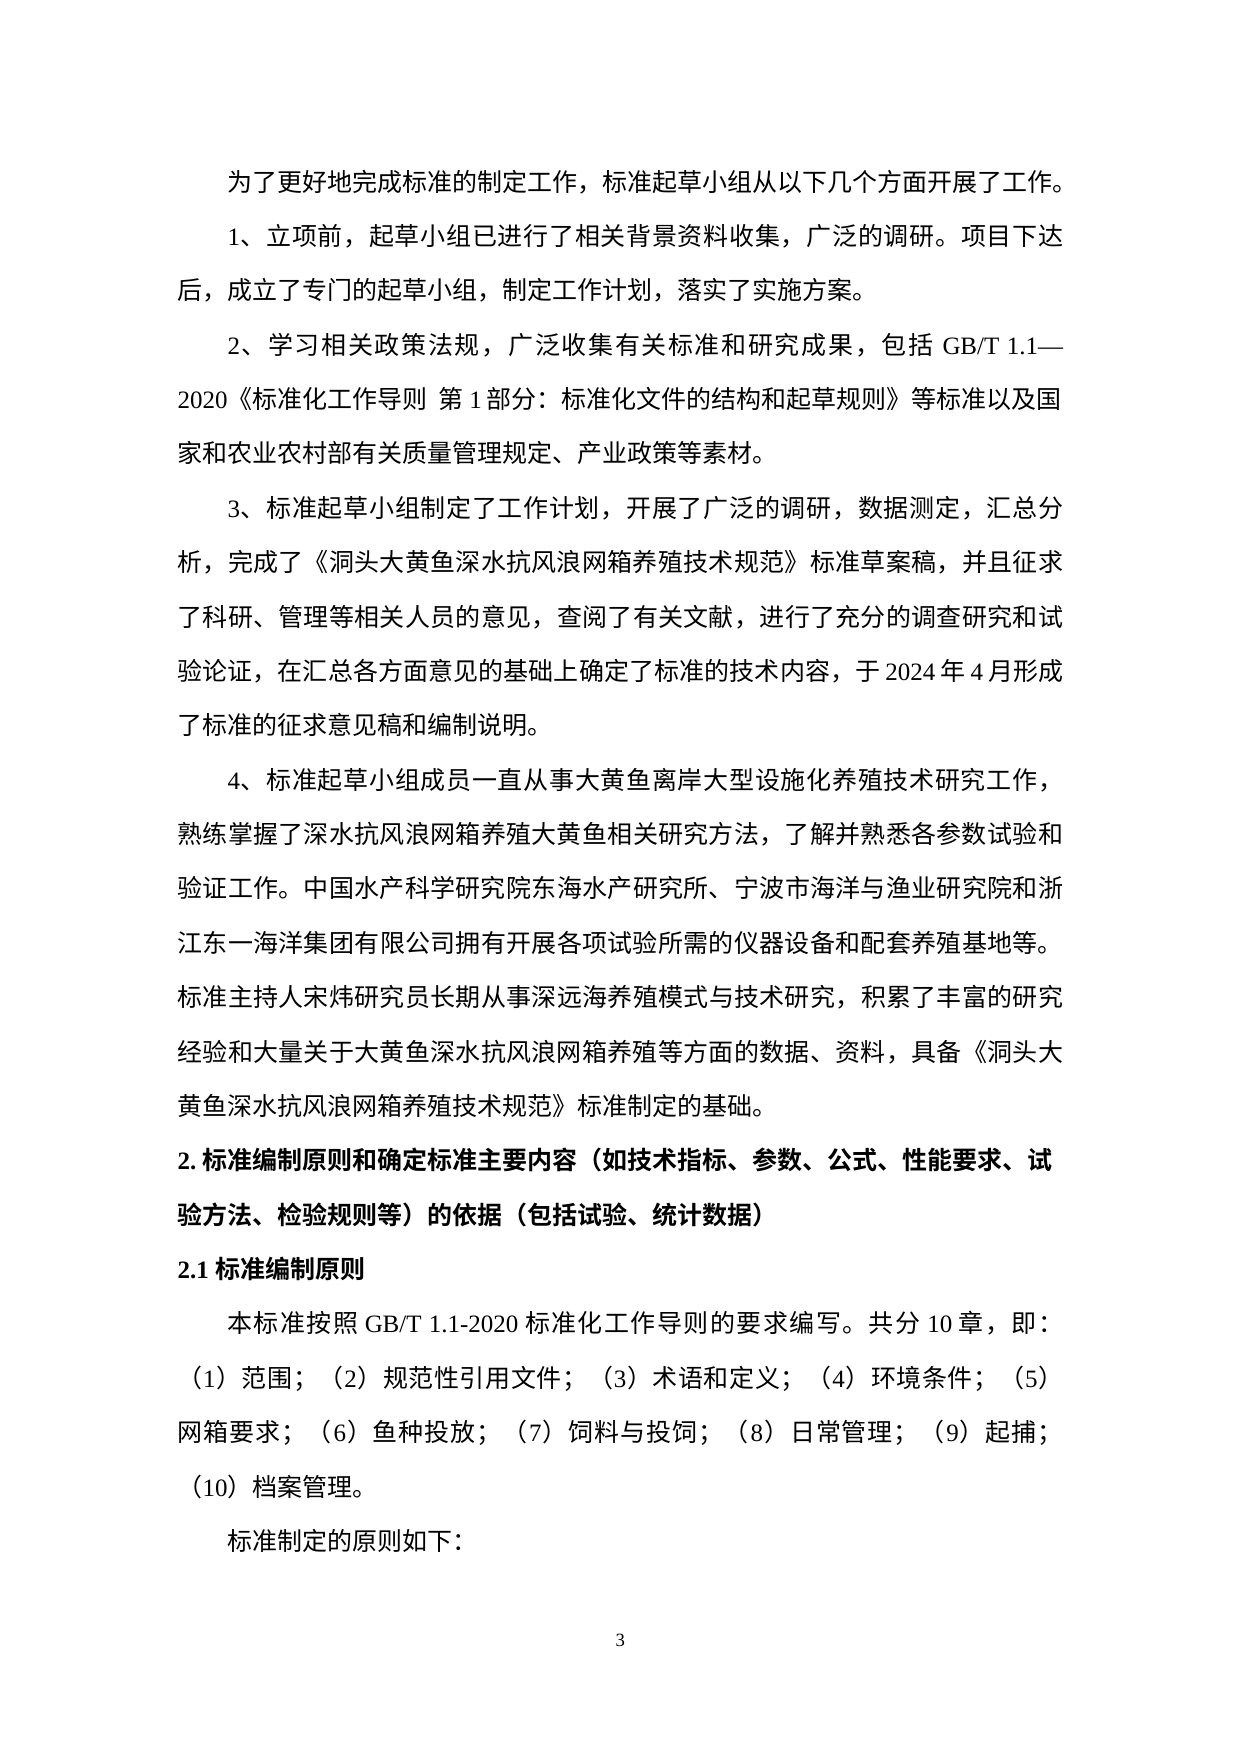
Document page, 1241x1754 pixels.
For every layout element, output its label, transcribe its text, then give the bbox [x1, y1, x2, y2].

text 2、学习相关政策法规，广泛收集有关标准和研究成果，包括GB/T 1.1—2020《标准化工作导则 第1部分：标准化文件的结构和起草规则》等标准以及国家和农业农村部有关质量管理规定、产业政策等素材。 [177, 325, 1063, 470]
text 1、立项前，起草小组已进行了相关背景资料收集，广泛的调研。项目下达后，成立了专门的起草小组，制定工作计划，落实了实施方案。 [177, 216, 1063, 307]
text 标准制定的原则如下： [177, 1521, 1063, 1558]
text 2.1 标准编制原则 [177, 1249, 1063, 1286]
text 3、标准起草小组制定了工作计划，开展了广泛的调研，数据测定，汇总分析，完成了《洞头大黄鱼深水抗风浪网箱养殖技术规范》标准草案稿，并且征求了科研、管理等相关人员的意见，查阅了有关文献，进行了充分的调查研究和试验论证，在汇总各方面意见的基础上确定了标准的技术内容，于2024年4月形成了标准的征求意见稿和编制说明。 [177, 488, 1063, 742]
text 4、标准起草小组成员一直从事大黄鱼离岸大型设施化养殖技术研究工作，熟练掌握了深水抗风浪网箱养殖大黄鱼相关研究方法，了解并熟悉各参数试验和验证工作。中国水产科学研究院东海水产研究所、宁波市海洋与渔业研究院和浙江东一海洋集团有限公司拥有开展各项试验所需的仪器设备和配套养殖基地等。标准主持人宋炜研究员长期从事深远海养殖模式与技术研究，积累了丰富的研究经验和大量关于大黄鱼深水抗风浪网箱养殖等方面的数据、资料，具备《洞头大黄鱼深水抗风浪网箱养殖技术规范》标准制定的基础。 [177, 760, 1063, 1123]
text 本标准按照GB/T 1.1-2020标准化工作导则的要求编写。共分10章，即：（1）范围；（2）规范性引用文件；（3）术语和定义；（4）环境条件；（5）网箱要求；（6）鱼种投放；（7）饲料与投饲；（8）日常管理；（9）起捕；（10）档案管理。 [177, 1304, 1063, 1503]
text 为了更好地完成标准的制定工作，标准起草小组从以下几个方面开展了工作。 [177, 162, 1063, 198]
text 2. 标准编制原则和确定标准主要内容（如技术指标、参数、公式、性能要求、试验方法、检验规则等）的依据（包括试验、统计数据） [177, 1141, 1063, 1231]
